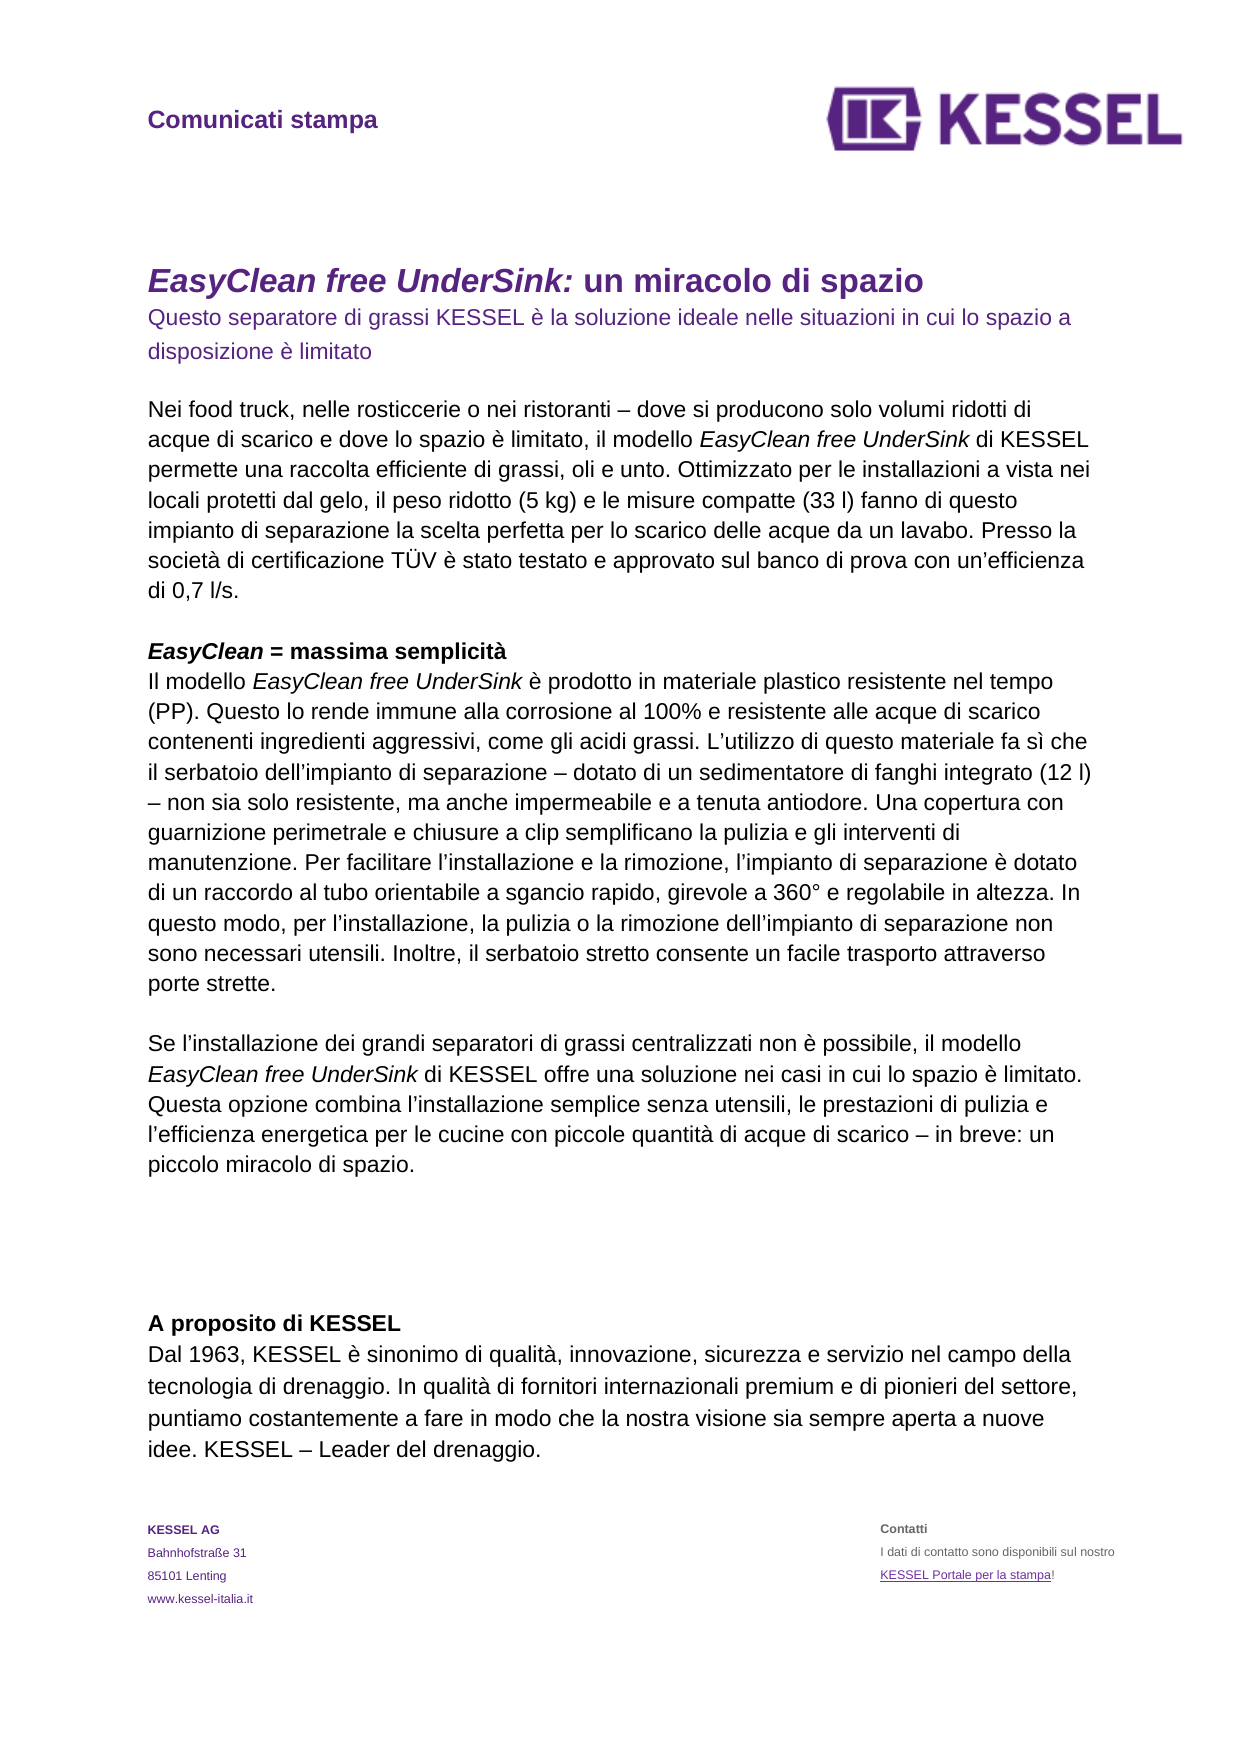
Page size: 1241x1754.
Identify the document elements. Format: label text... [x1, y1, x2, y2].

subtitle EasyClean free UnderSink: un miracolo di spazio [148, 266, 1092, 299]
text Dal 1963, KESSEL è sinonimo di qualità, innovazione, sicurezza e servizio nel campo della tecnologia di drenaggio. In qualità di fornitori internazionali premium e di pionieri del settore, puntiamo costantemente a fare in modo che la nostra visione sia sempre aperta a nuove idee. KESSEL – Leader del drenaggio. [148, 1341, 1092, 1462]
text Se l’installazione dei grandi separatori di grassi centralizzati non è possibile, il modello EasyClean free UnderSink di KESSEL offre una soluzione nei casi in cui lo spazio è limitato. Questa opzione combina l’installazione semplice senza utensili, le prestazioni di pulizia e l’efficienza energetica per le cucine con piccole quantità di acque di scarico – in breve: un piccolo miracolo di spazio. [148, 1030, 1092, 1178]
text EasyClean = massima semplicità [148, 638, 1092, 664]
text Nei food truck, nelle rosticcerie o nei ristoranti – dove si producono solo volumi ridotti di acque di scarico e dove lo spazio è limitato, il modello EasyClean free UnderSink di KESSEL permette una raccolta efficiente di grassi, oli e unto. Ottimizzato per le installazioni a vista nei locali protetti dal gelo, il peso ridotto (5 kg) e le misure compatte (33 l) fanno di questo impianto di separazione la scelta perfetta per lo scarico delle acque da un lavabo. Presso la società di certificazione TÜV è stato testato e approvato sul banco di prova con un’efficienza di 0,7 l/s. [148, 396, 1092, 604]
text Il modello EasyClean free UnderSink è prodotto in materiale plastico resistente nel tempo (PP). Questo lo rende immune alla corrosione al 100% e resistente alle acque di scarico contenenti ingredienti aggressivi, come gli acidi grassi. L’utilizzo di questo materiale fa sì che il serbatoio dell’impianto di separazione – dotato di un sedimentatore di fanghi integrato (12 l) – non sia solo resistente, ma anche impermeabile e a tenuta antiodore. Una copertura con guarnizione perimetrale e chiusure a clip semplificano la pulizia e gli interventi di manutenzione. Per facilitare l’installazione e la rimozione, l’impianto di separazione è dotato di un raccordo al tubo orientabile a sgancio rapido, girevole a 360° e regolabile in altezza. In questo modo, per l’installazione, la pulizia o la rimozione dell’impianto di separazione non sono necessari utensili. Inoltre, il serbatoio stretto consente un facile trasporto attraverso porte strette. [148, 668, 1092, 996]
text A proposito di KESSEL [148, 1310, 1092, 1336]
subtitle Questo separatore di grassi KESSEL è la soluzione ideale nelle situazioni in cui lo spazio a disposizione è limitato [148, 299, 1092, 366]
